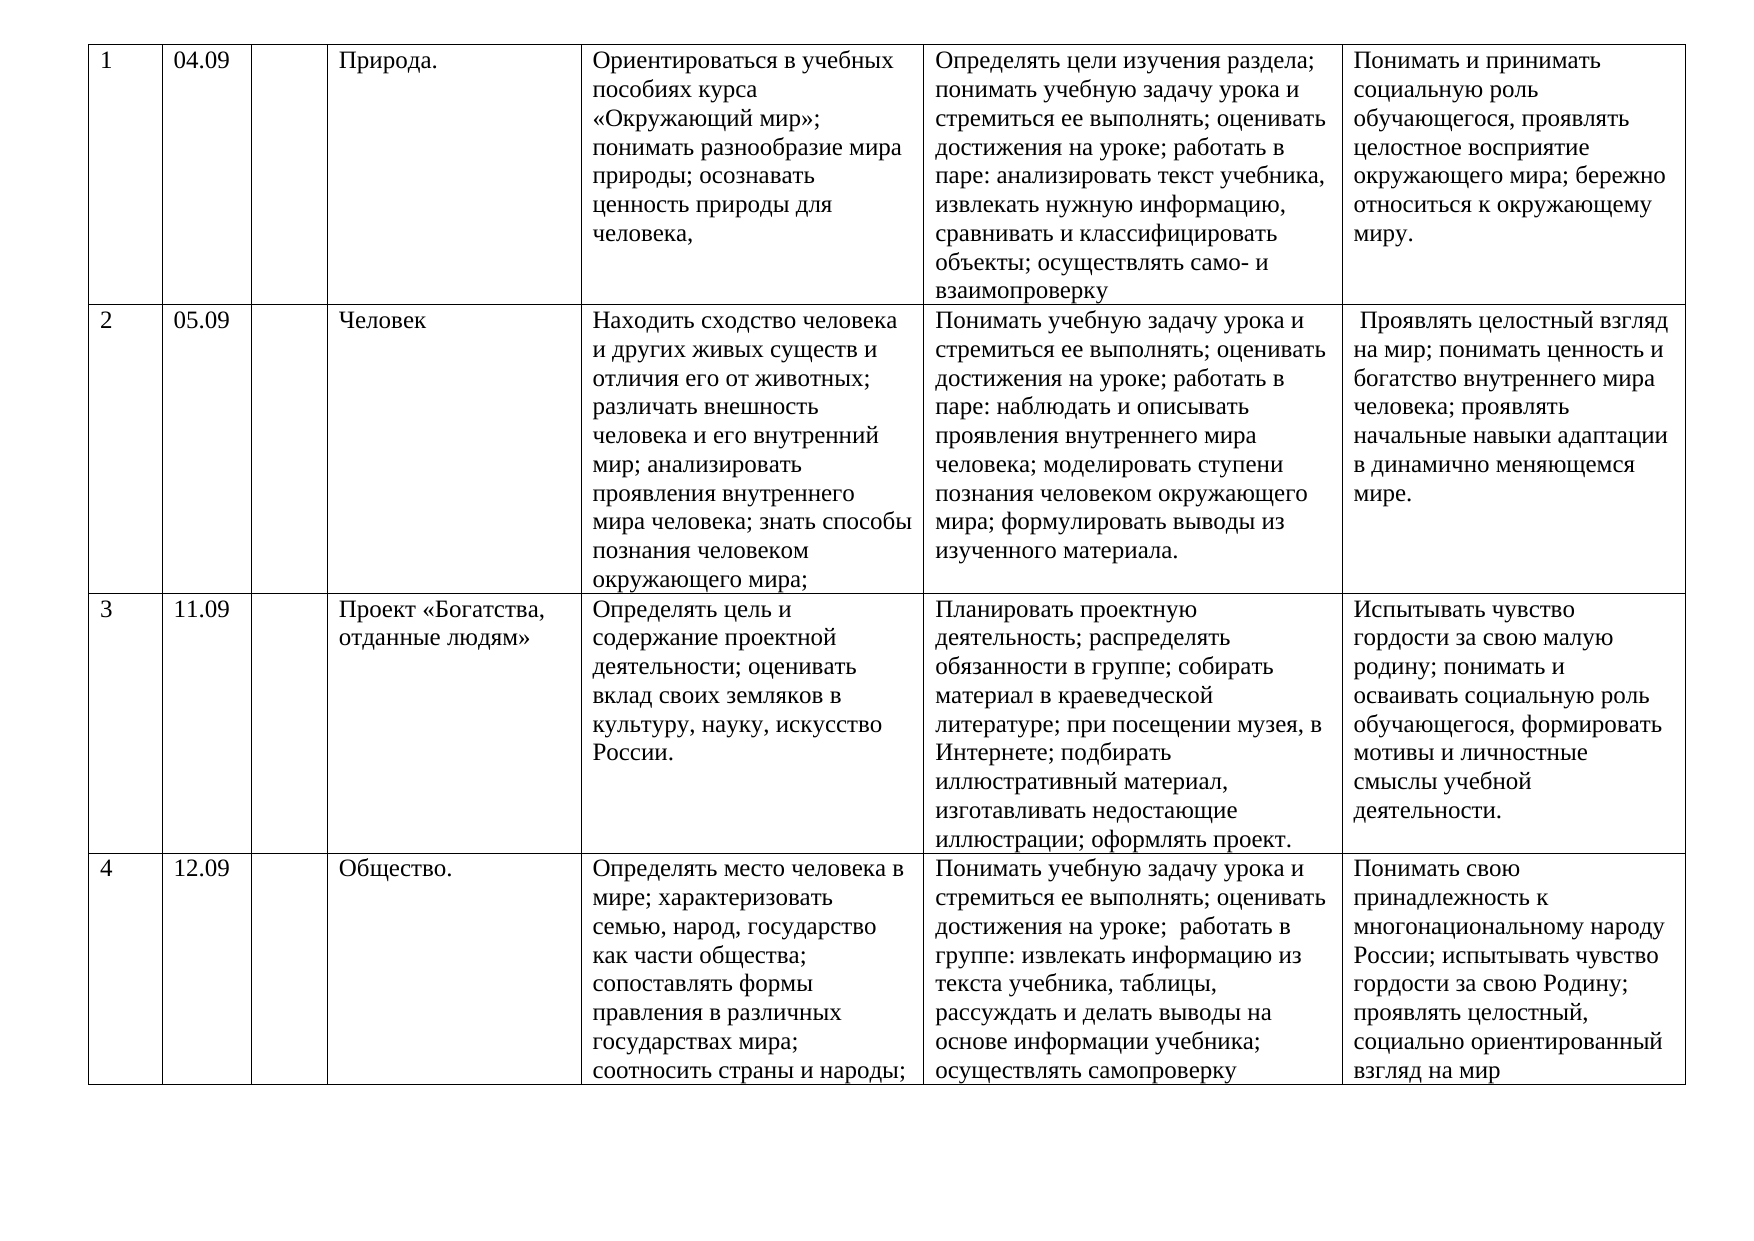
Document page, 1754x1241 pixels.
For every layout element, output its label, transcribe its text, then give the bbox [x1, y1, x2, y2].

table_cell [252, 305, 327, 593]
table_cell 1 [89, 45, 162, 304]
table_cell 11.09 [163, 594, 251, 852]
table_cell Человек [328, 305, 581, 593]
table_cell Понимать учебную задачу урока и стремиться ее выполнять; оценивать достижения на уроке; работать в паре: наблюдать и описывать проявления внутреннего мира человека; моделировать ступени познания человеком окружающего мира; формулировать выводы из изученного материала. [924, 305, 1342, 593]
table_cell 4 [89, 854, 162, 1083]
table_cell Определять цели изучения раздела; понимать учебную задачу урока и стремиться ее выполнять; оценивать достижения на уроке; работать в паре: анализировать текст учебника, извлекать нужную информацию, сравнивать и классифицировать объекты; осуществлять само- и взаимопроверку [924, 45, 1342, 304]
table_cell [252, 45, 327, 304]
table_cell [252, 854, 327, 1083]
table_cell Общество. [328, 854, 581, 1083]
table_cell Находить сходство человека и других живых существ и отличия его от животных; различать внешность человека и его внутренний мир; анализировать проявления внутреннего мира человека; знать способы познания человеком окружающего мира; [582, 305, 923, 593]
table_cell Проект «Богатства, отданные людям» [328, 594, 581, 852]
table_cell Природа. [328, 45, 581, 304]
table_cell 04.09 [163, 45, 251, 304]
table_cell Испытывать чувство гордости за свою малую родину; понимать и осваивать социальную роль обучающегося, формировать мотивы и личностные смыслы учебной деятельности. [1343, 594, 1685, 852]
table_cell 12.09 [163, 854, 251, 1083]
table_cell Определять цель и содержание проектной деятельности; оценивать вклад своих земляков в культуру, науку, искусство России. [582, 594, 923, 852]
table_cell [582, 854, 923, 1083]
table_cell Понимать и принимать социальную роль обучающегося, проявлять целостное восприятие окружающего мира; бережно относиться к окружающему миру. [1343, 45, 1685, 304]
table_cell Проявлять целостный взгляд на мир; понимать ценность и богатство внутреннего мира человека; проявлять начальные навыки адаптации в динамично меняющемся мире. [1343, 305, 1685, 593]
table_cell 05.09 [163, 305, 251, 593]
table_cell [924, 854, 1342, 1083]
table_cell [1343, 854, 1685, 1083]
table_cell [252, 594, 327, 852]
table_cell Планировать проектную деятельность; распределять обязанности в группе; собирать материал в краеведческой литературе; при посещении музея, в Интернете; подбирать иллюстративный материал, изготавливать недостающие иллюстрации; оформлять проект. [924, 594, 1342, 852]
table_cell 2 [89, 305, 162, 593]
table_cell Ориентироваться в учебных пособиях курса «Окружающий мир»; понимать разнообразие мира природы; осознавать ценность природы для человека, [582, 45, 923, 304]
table_cell 3 [89, 594, 162, 852]
